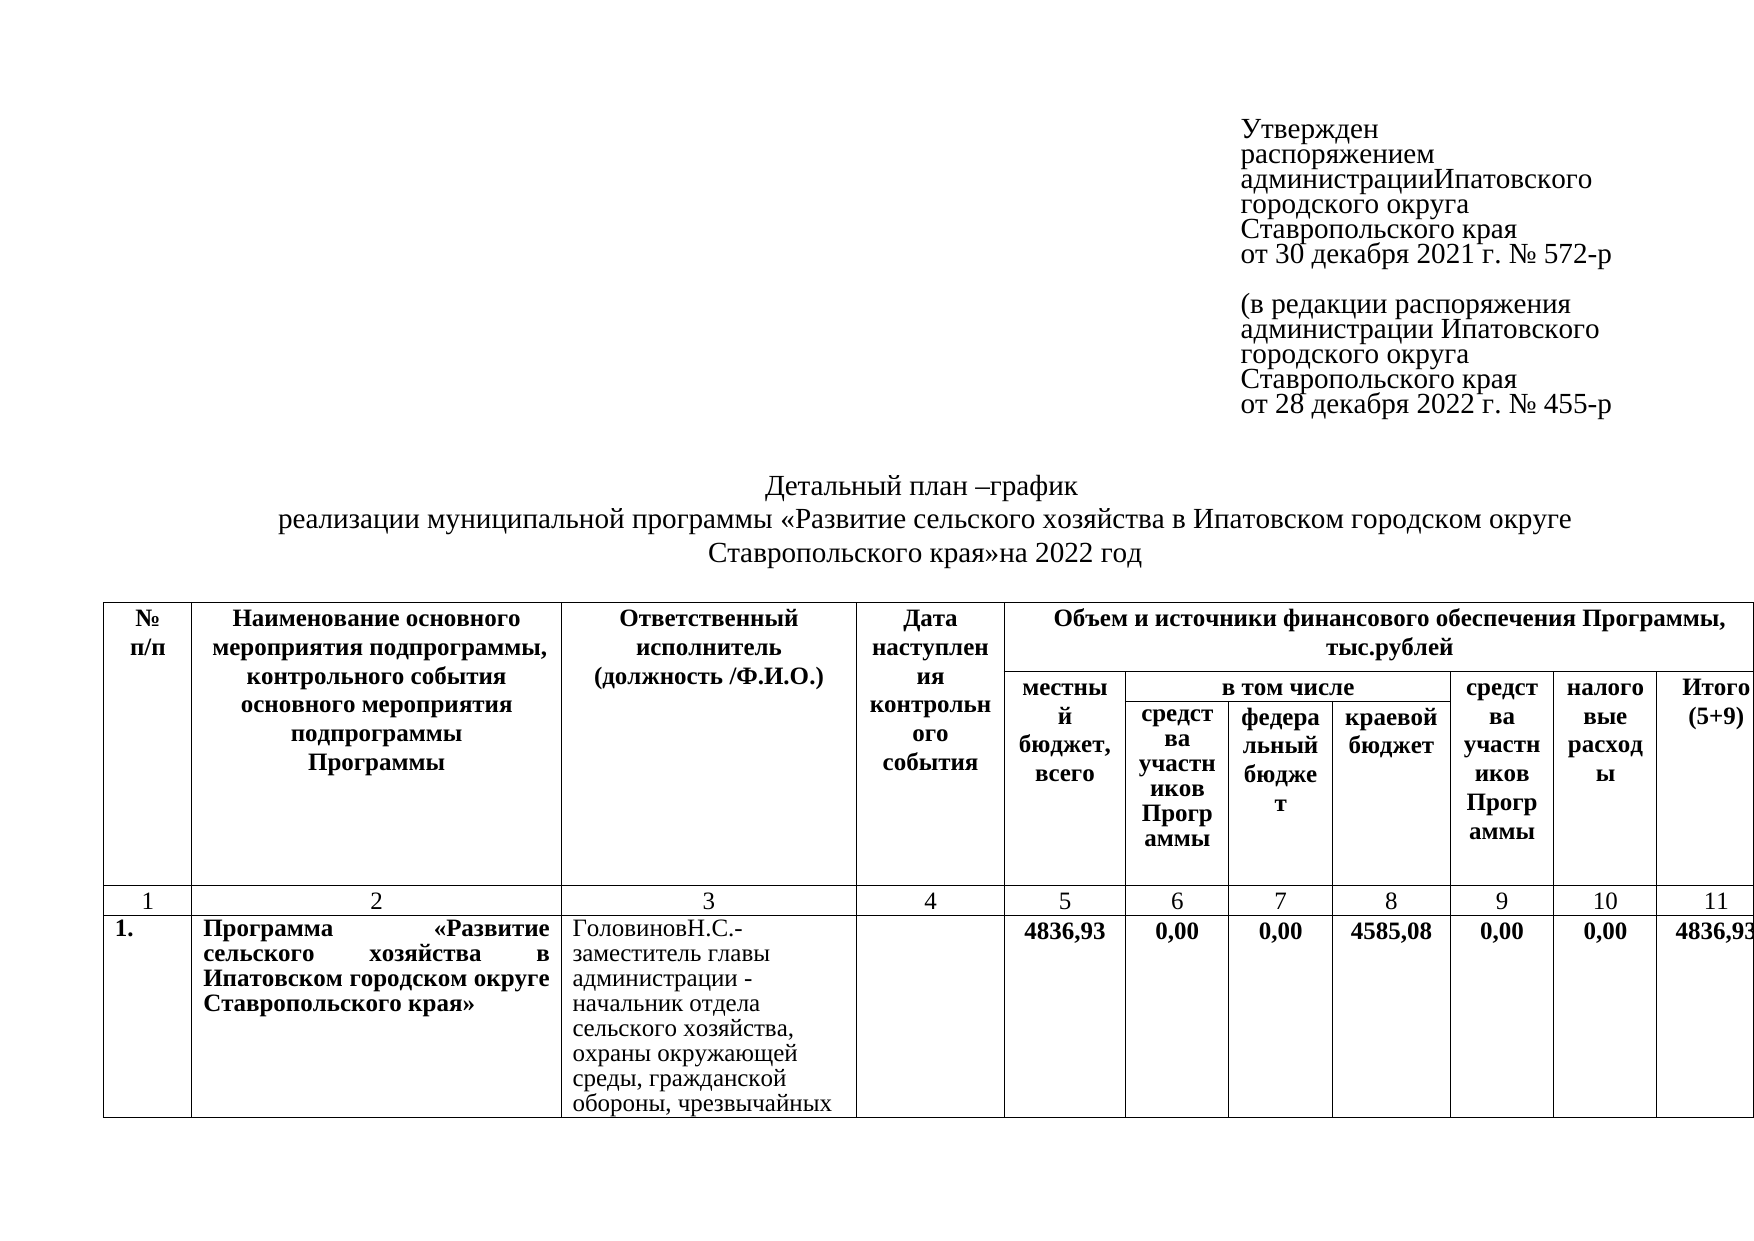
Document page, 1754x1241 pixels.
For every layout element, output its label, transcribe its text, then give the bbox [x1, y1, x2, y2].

table_cell 4836,93 [1005, 916, 1125, 1117]
table_cell [857, 916, 1004, 1117]
table_cell 0,00 [1229, 916, 1332, 1117]
table_cell Итого (5+9) [1657, 672, 1753, 885]
table_cell 5 [1005, 886, 1125, 915]
table_cell 0,00 [1554, 916, 1656, 1117]
table_cell 4836,93 [1657, 916, 1753, 1117]
text Ставропольского края»на 2022 год [177, 535, 1665, 569]
table_cell 7 [1229, 886, 1332, 915]
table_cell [562, 916, 856, 1117]
table_cell 10 [1554, 886, 1656, 915]
table_cell 1 [104, 886, 191, 915]
table_cell средства участников Программы [1126, 702, 1228, 885]
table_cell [192, 916, 561, 1117]
table_cell 1. [104, 916, 191, 1117]
table_cell краевой бюджет [1333, 702, 1450, 885]
text от 30 декабря 2021 г. № 572-р [1240, 243, 1665, 268]
table_cell 4 [857, 886, 1004, 915]
table_cell 9 [1451, 886, 1553, 915]
table_cell 2 [192, 886, 561, 915]
table_header № п/п [104, 603, 191, 885]
table_cell 0,00 [1126, 916, 1228, 1117]
table_cell местный бюджет, всего [1005, 672, 1125, 885]
table_header Объем и источники финансового обеспечения Программы, тыс.рублей [1005, 603, 1753, 671]
table_cell 3 [562, 886, 856, 915]
text (в редакции распоряжения администрации Ипатовского городского округа Ставропольского края [1240, 293, 1665, 393]
text от 28 декабря 2022 г. № 455-р [1240, 393, 1665, 418]
table_cell средства участников Программы [1451, 672, 1553, 885]
table_cell в том числе [1126, 672, 1450, 701]
table_cell 4585,08 [1333, 916, 1450, 1117]
text распоряжением администрацииИпатовского городского округа Ставропольского края [1240, 143, 1665, 243]
table_header Ответственный исполнитель (должность /Ф.И.О.) [562, 603, 856, 885]
table_cell 8 [1333, 886, 1450, 915]
text реализации муниципальной программы «Развитие сельского хозяйства в Ипатовском городском округе [177, 502, 1665, 535]
text Утвержден [1240, 118, 1665, 143]
table_cell 0,00 [1451, 916, 1553, 1117]
table_cell налоговые расходы [1554, 672, 1656, 885]
table_cell 6 [1126, 886, 1228, 915]
table_cell 11 [1657, 886, 1753, 915]
table_cell федеральный бюджет [1229, 702, 1332, 885]
table_header Наименование основного мероприятия подпрограммы, контрольного события основного мероприятия подпрограммы Программы [192, 603, 561, 885]
table_header Дата наступления контрольного события [857, 603, 1004, 885]
text Детальный план –график [177, 468, 1665, 502]
